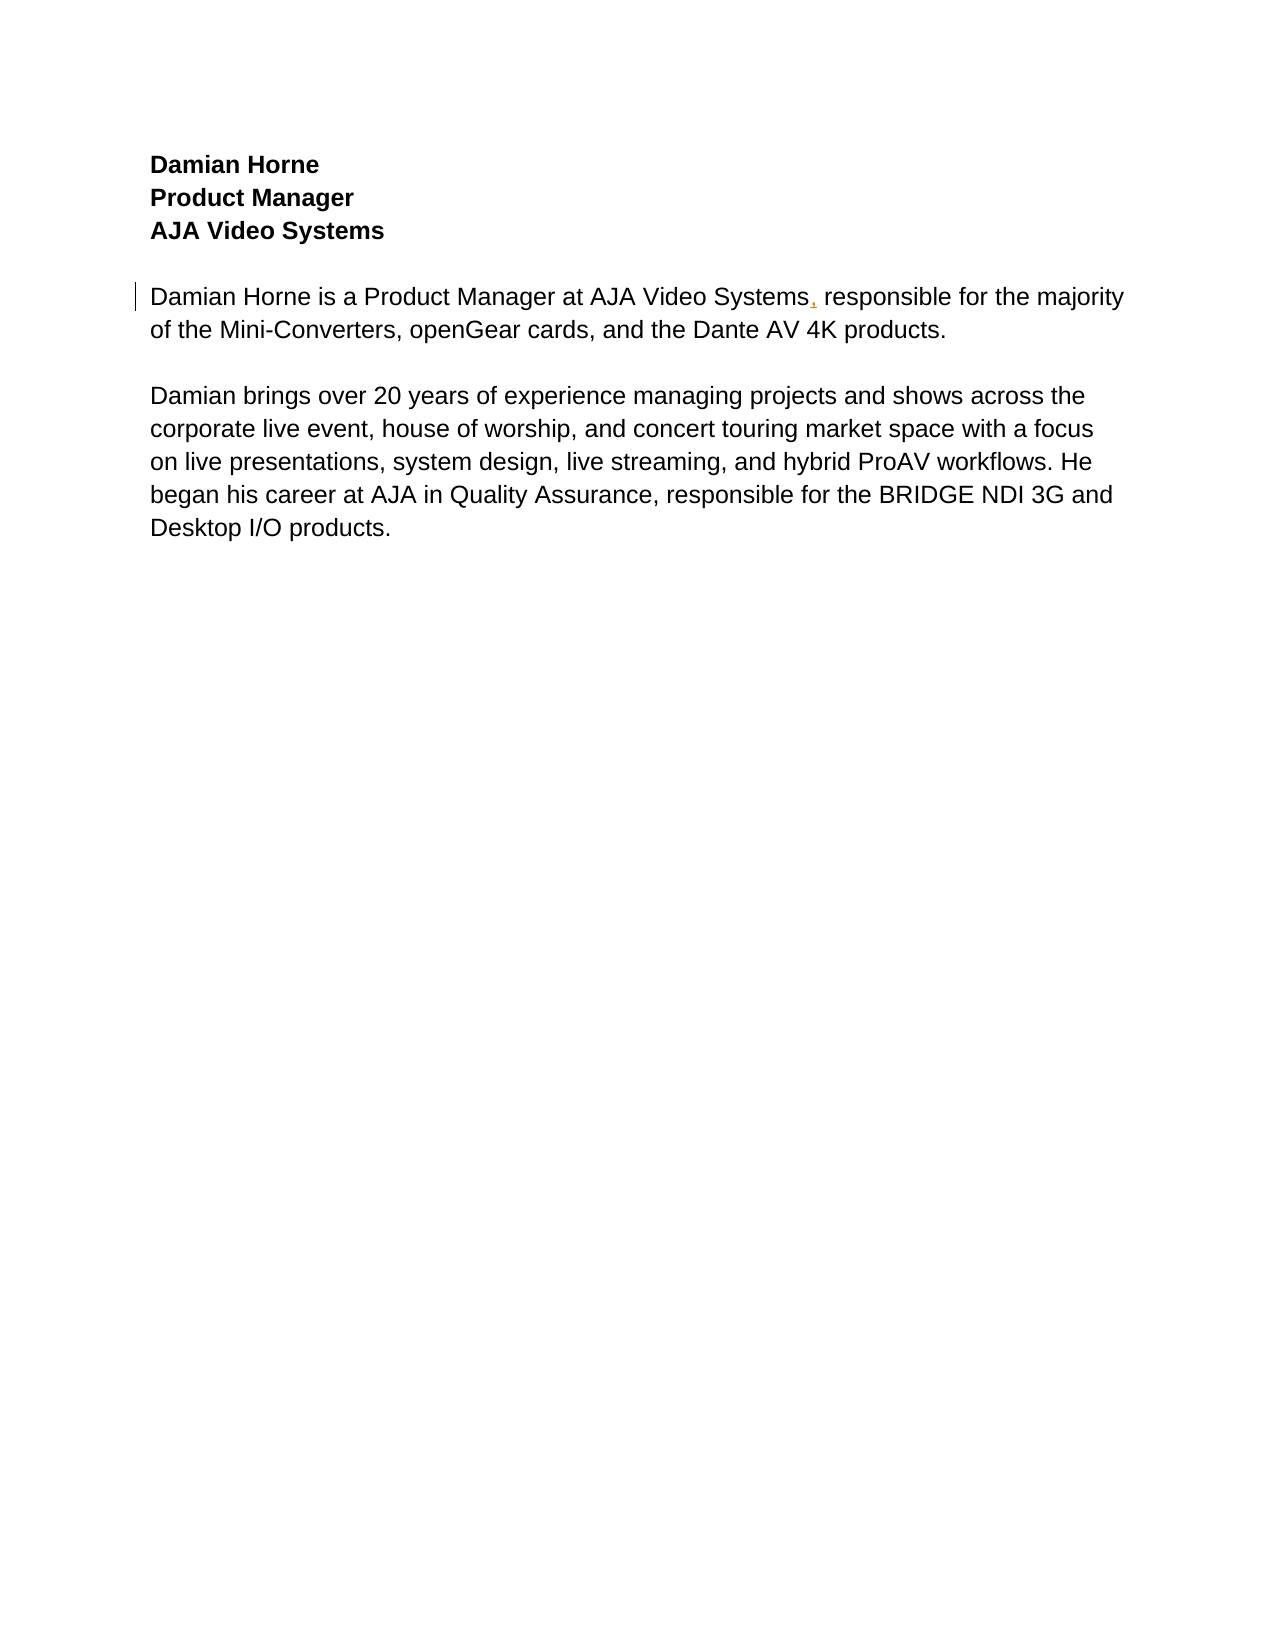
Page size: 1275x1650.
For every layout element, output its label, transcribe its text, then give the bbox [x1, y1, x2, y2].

text Product Manager [150, 183, 1125, 212]
text Damian Horne is a Product Manager at AJA Video Systems responsible for the majority of the Mini-Converters, openGear cards, and the Dante AV 4K products. [150, 282, 1125, 344]
text AJA Video Systems [150, 216, 1125, 245]
text Damian Horne [150, 150, 1125, 179]
text Damian brings over 20 years of experience managing projects and shows across the corporate live event, house of worship, and concert touring market space with a focus on live presentations, system design, live streaming, and hybrid ProAV workflows. He began his career at AJA in Quality Assurance, responsible for the BRIDGE NDI 3G and Desktop I/O products. [150, 381, 1125, 542]
